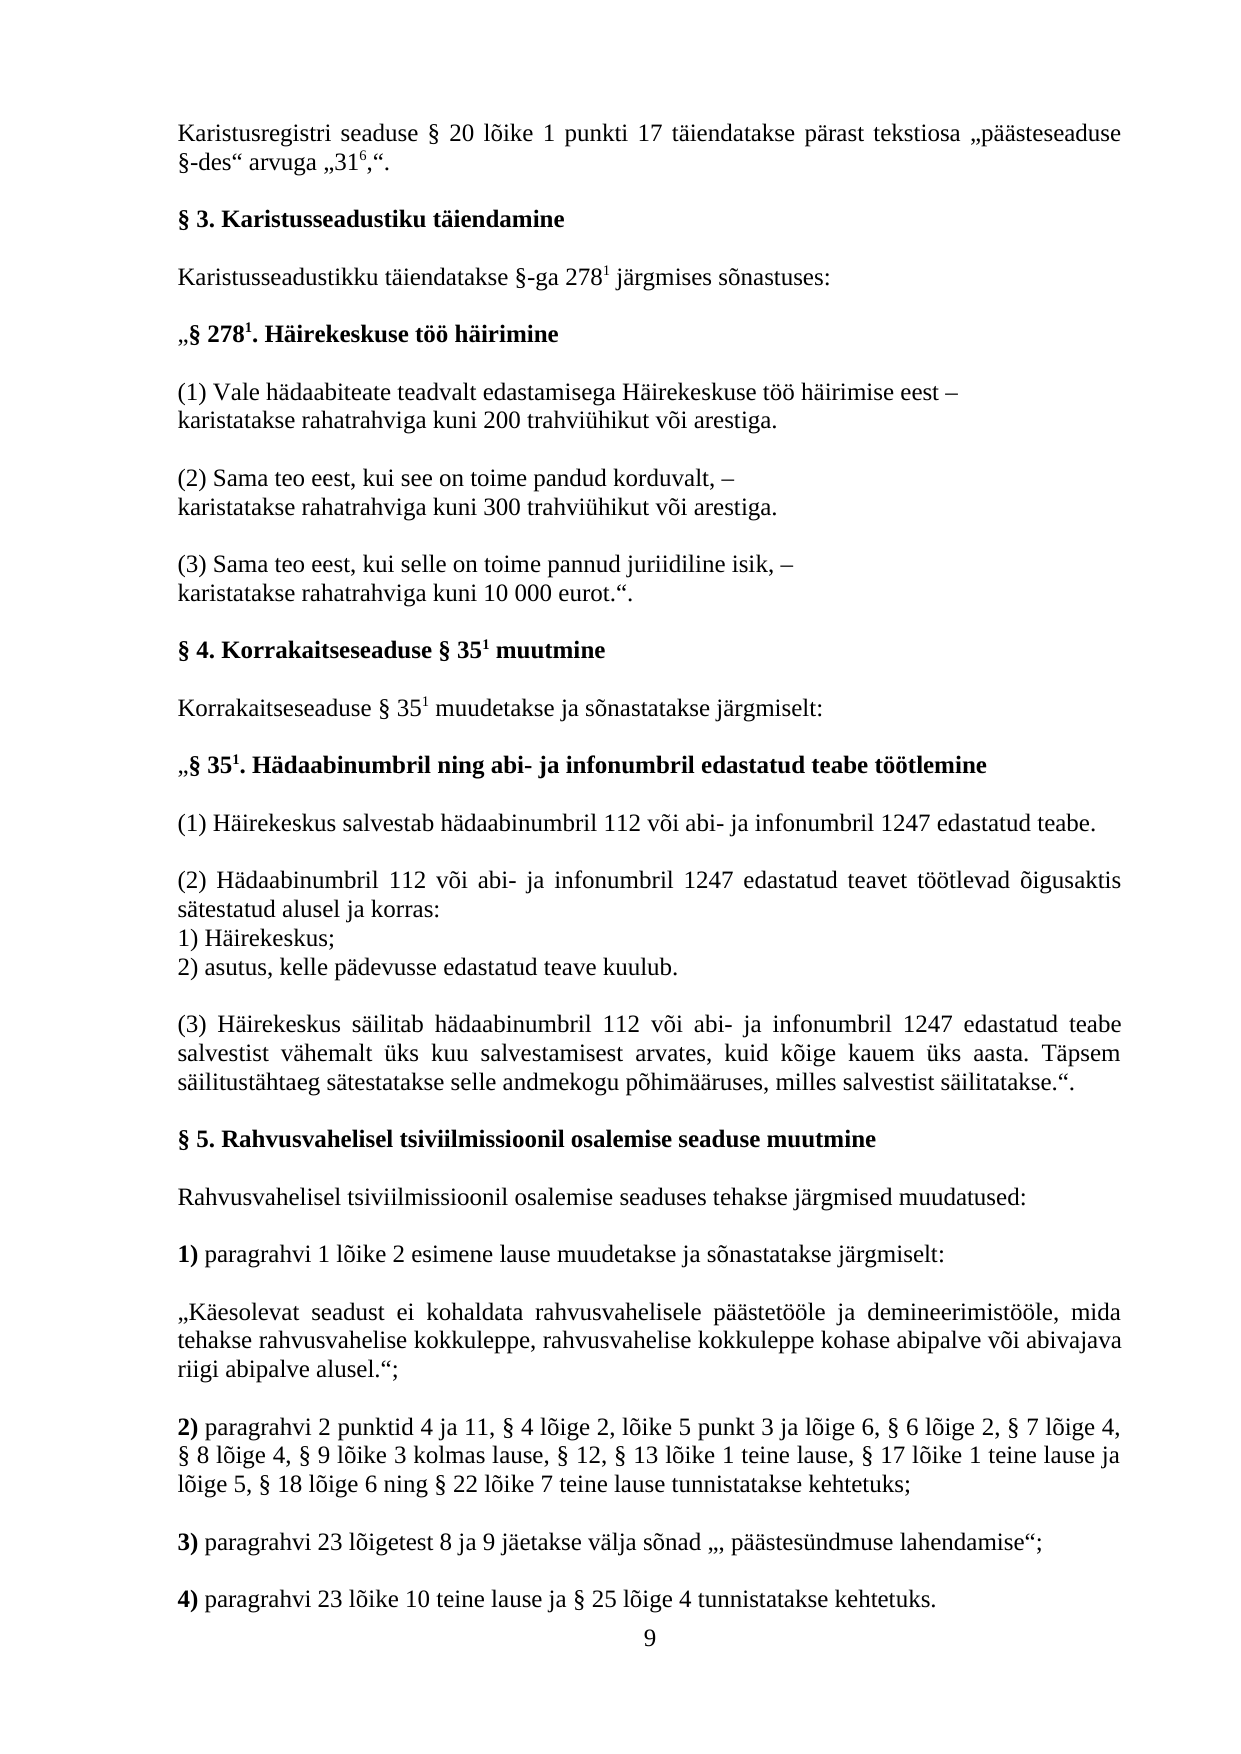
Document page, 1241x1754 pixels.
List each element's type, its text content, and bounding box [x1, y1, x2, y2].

text karistatakse rahatrahviga kuni 300 trahviühikut või arestiga. [177, 492, 1122, 521]
text 2) asutus, kelle pädevusse edastatud teave kuulub. [177, 952, 1122, 981]
text (3) Sama teo eest, kui selle on toime pannud juriidiline isik, – [177, 549, 1122, 578]
text 3) paragrahvi 23 lõigetest 8 ja 9 jäetakse välja sõnad „, päästesündmuse lahendamise“; [177, 1527, 1122, 1556]
text 1) paragrahvi 1 lõike 2 esimene lause muudetakse ja sõnastatakse järgmiselt: [177, 1239, 1122, 1268]
text Karistusseadustikku täiendatakse §-ga 2781 järgmises sõnastuses: [177, 262, 1122, 291]
text „§ 2781. Häirekeskuse töö häirimine [177, 319, 1122, 348]
text „§ 351. Hädaabinumbril ning abi- ja infonumbril edastatud teabe töötlemine [177, 751, 1122, 779]
text (2) Sama teo eest, kui see on toime pandud korduvalt, – [177, 463, 1122, 492]
text (1) Häirekeskus salvestab hädaabinumbril 112 või abi- ja infonumbril 1247 edastatud teabe. [177, 808, 1122, 837]
text „Käesolevat seadust ei kohaldata rahvusvahelisele päästetööle ja demineerimistööle, mida tehakse rahvusvahelise kokkuleppe, rahvusvahelise kokkuleppe kohase abipalve või abivajava riigi abipalve alusel.“; [177, 1297, 1122, 1383]
text karistatakse rahatrahviga kuni 10 000 eurot.“. [177, 578, 1122, 607]
text § 3. Karistusseadustiku täiendamine [177, 204, 1122, 233]
text (3) Häirekeskus säilitab hädaabinumbril 112 või abi- ja infonumbril 1247 edastatud teabe salvestist vähemalt üks kuu salvestamisest arvates, kuid kõige kauem üks aasta. Täpsem säilitustähtaeg sätestatakse selle andmekogu põhimääruses, milles salvestist säilitatakse.“. [177, 1009, 1122, 1096]
text Karistusregistri seaduse § 20 lõike 1 punkti 17 täiendatakse pärast tekstiosa „päästeseaduse §-des“ arvuga „316,“. [177, 118, 1122, 176]
text § 4. Korrakaitseseaduse § 351 muutmine [177, 636, 1122, 664]
text 1) Häirekeskus; [177, 923, 1122, 952]
text (2) Hädaabinumbril 112 või abi- ja infonumbril 1247 edastatud teavet töötlevad õigusaktis sätestatud alusel ja korras: [177, 866, 1122, 923]
text Rahvusvahelisel tsiviilmissioonil osalemise seaduses tehakse järgmised muudatused: [177, 1182, 1122, 1211]
text (1) Vale hädaabiteate teadvalt edastamisega Häirekeskuse töö häirimise eest – [177, 377, 1122, 406]
text 2) paragrahvi 2 punktid 4 ja 11, § 4 lõige 2, lõike 5 punkt 3 ja lõige 6, § 6 lõige 2, § 7 lõige 4, § 8 lõige 4, § 9 lõike 3 kolmas lause, § 12, § 13 lõike 1 teine lause, § 17 lõike 1 teine lause ja lõige 5, § 18 lõige 6 ning § 22 lõike 7 teine lause tunnistatakse kehtetuks; [177, 1412, 1122, 1498]
text Korrakaitseseaduse § 351 muudetakse ja sõnastatakse järgmiselt: [177, 693, 1122, 722]
text karistatakse rahatrahviga kuni 200 trahviühikut või arestiga. [177, 406, 1122, 434]
text § 5. Rahvusvahelisel tsiviilmissioonil osalemise seaduse muutmine [177, 1124, 1122, 1153]
text 4) paragrahvi 23 lõike 10 teine lause ja § 25 lõige 4 tunnistatakse kehtetuks. [177, 1584, 1122, 1613]
